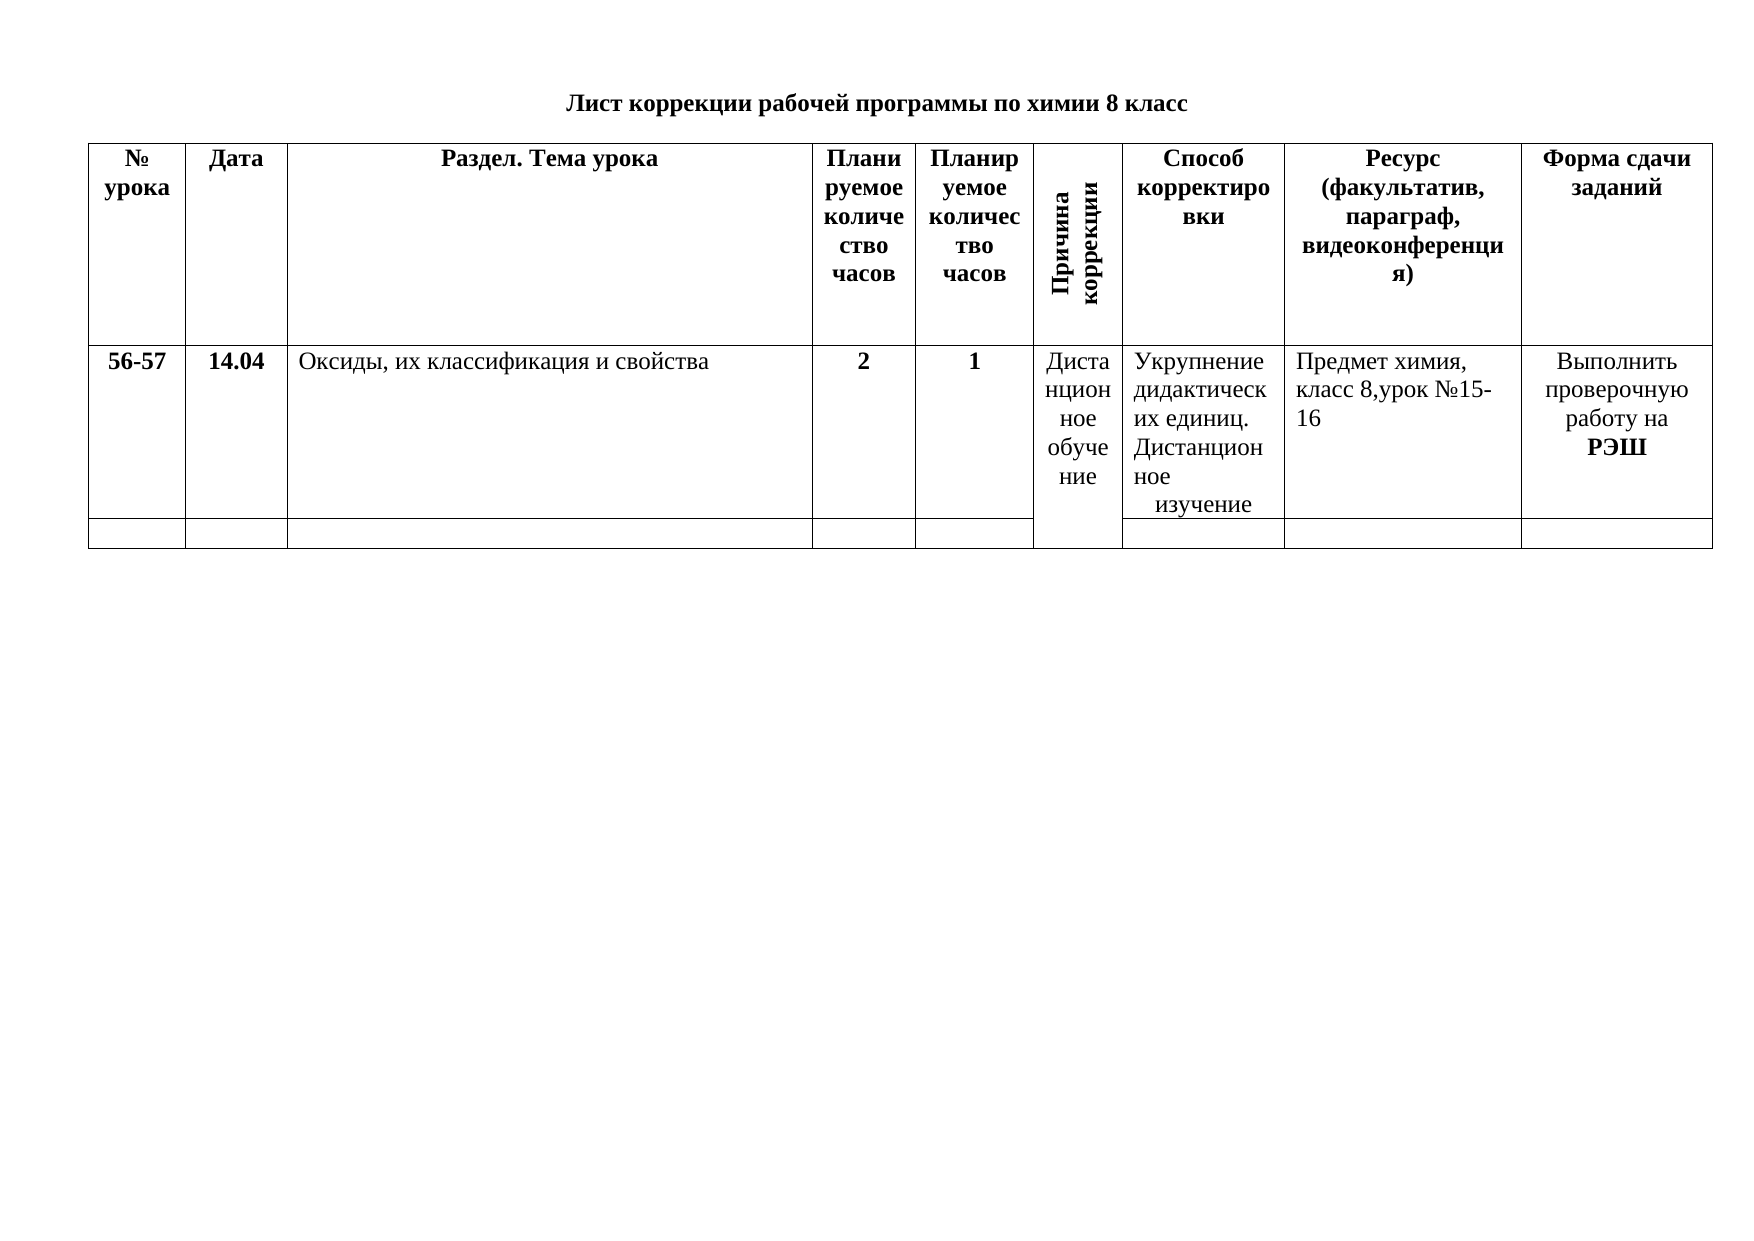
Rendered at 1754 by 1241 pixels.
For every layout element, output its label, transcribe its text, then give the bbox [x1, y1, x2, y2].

table_header Дата [186, 144, 287, 345]
table_header Форма сдачи заданий [1522, 144, 1712, 345]
table_cell [1123, 519, 1284, 548]
table_cell 1 [916, 346, 1033, 518]
table_cell 2 [813, 346, 915, 518]
table_cell [186, 519, 287, 548]
table_cell 56-57 [89, 346, 185, 518]
table_cell [1285, 519, 1521, 548]
table_cell Предмет химия, класс 8,урок №15-16 [1285, 346, 1521, 518]
table_header Причина коррекции [1034, 144, 1122, 345]
table_header Планируемое количество часов [916, 144, 1033, 345]
table_cell [1522, 519, 1712, 548]
table_header Планируемое количество часов [813, 144, 915, 345]
table_cell 14.04 [186, 346, 287, 518]
table_cell Дистанционное обучение [1034, 346, 1122, 548]
table_header № урока [89, 144, 185, 345]
table_header Раздел. Тема урока [288, 144, 812, 345]
table_header Способ корректировки [1123, 144, 1284, 345]
table_header Ресурс (факультатив, параграф, видеоконференция) [1285, 144, 1521, 345]
table_cell Укрупнение дидактических единиц. Дистанционное изучение [1123, 346, 1284, 518]
table_cell Выполнить проверочную работу на РЭШ [1522, 346, 1712, 518]
table_cell [916, 519, 1033, 548]
text Лист коррекции рабочей программы по химии 8 класс [118, 88, 1636, 117]
table_cell Оксиды, их классификация и свойства [288, 346, 812, 518]
table_cell [89, 519, 185, 548]
table_cell [813, 519, 915, 548]
table_cell [288, 519, 812, 548]
